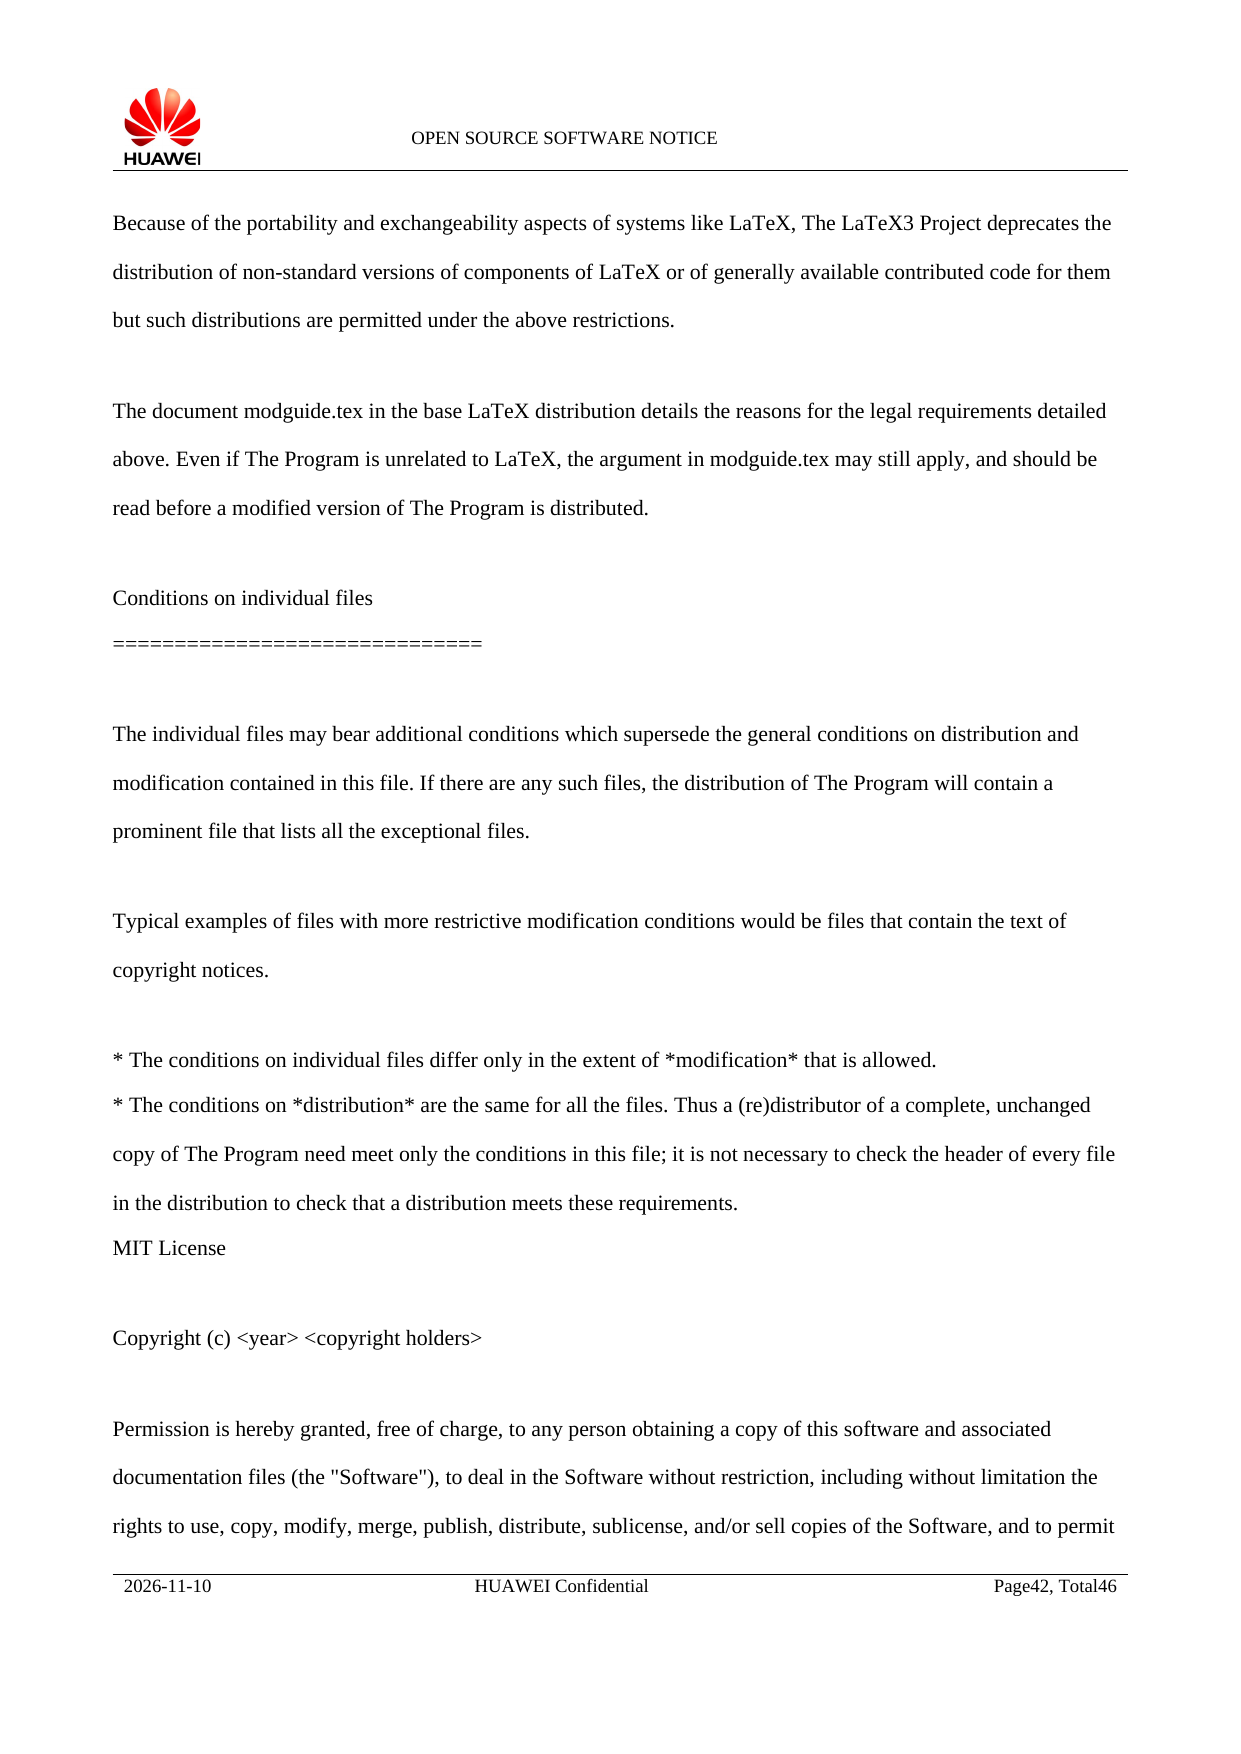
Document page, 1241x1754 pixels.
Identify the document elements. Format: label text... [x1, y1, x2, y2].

text ============================== [112, 627, 1128, 659]
text Conditions on individual files [112, 582, 1128, 614]
text MIT License [112, 1231, 1128, 1264]
text * The conditions on *distribution* are the same for all the files. Thus a (re)distributor of a complete, unchanged copy of The Program need meet only the conditions in this file; it is not necessary to check the header of every file in the distribution to check that a distribution meets these requirements. [112, 1089, 1128, 1219]
text The document modguide.tex in the base LaTeX distribution details the reasons for the legal requirements detailed above. Even if The Program is unrelated to LaTeX, the argument in modguide.tex may still apply, and should be read before a modified version of The Program is distributed. [112, 394, 1128, 524]
text Copyright (c) <year> <copyright holders> [112, 1322, 1128, 1354]
picture [124, 88, 201, 165]
text Because of the portability and exchangeability aspects of systems like LaTeX, The LaTeX3 Project deprecates the distribution of non-standard versions of components of LaTeX or of generally available contributed code for them but such distributions are permitted under the above restrictions. [112, 206, 1128, 336]
text The individual files may bear additional conditions which supersede the general conditions on distribution and modification contained in this file. If there are any such files, the distribution of The Program will contain a prominent file that lists all the exceptional files. [112, 717, 1128, 847]
text * The conditions on individual files differ only in the extent of *modification* that is allowed. [112, 1044, 1128, 1076]
text Typical examples of files with more restrictive modification conditions would be files that contain the text of copyright notices. [112, 905, 1128, 986]
